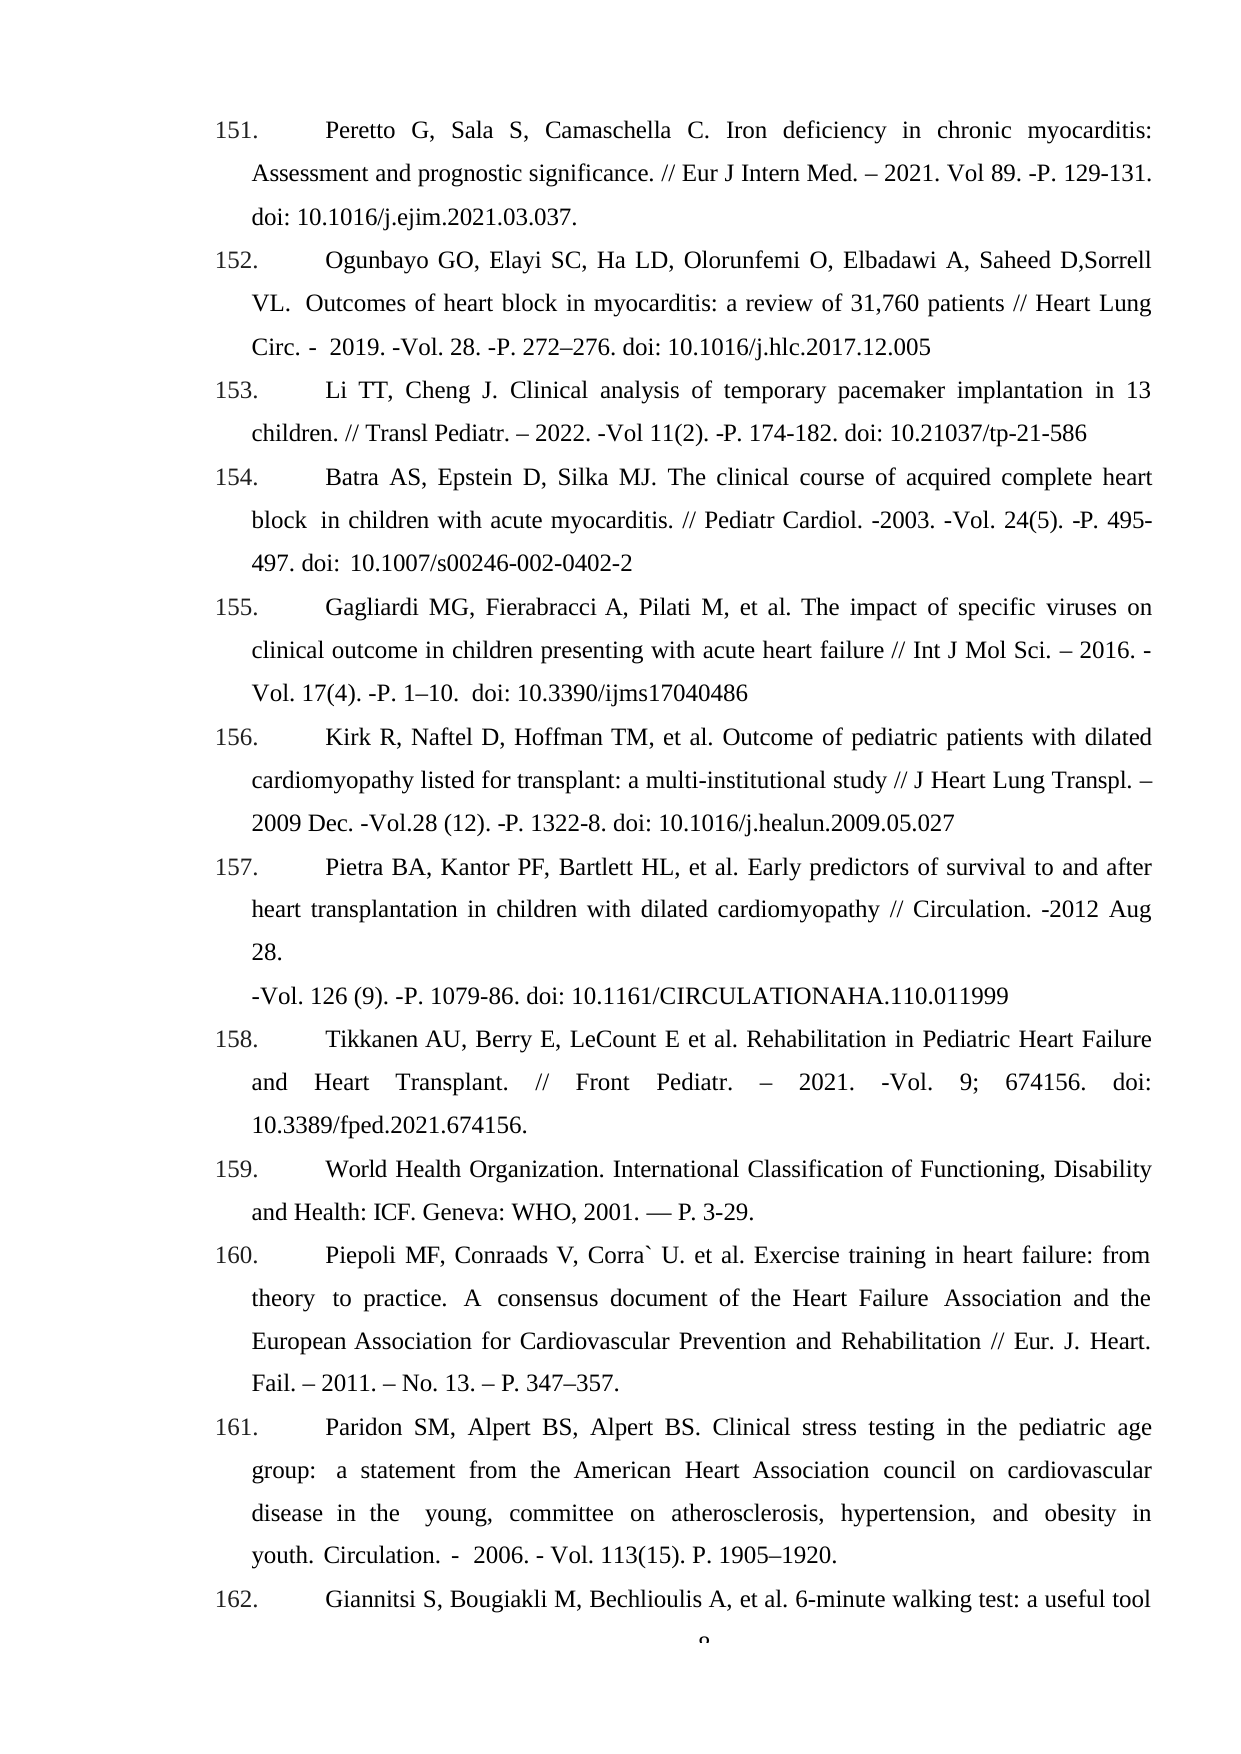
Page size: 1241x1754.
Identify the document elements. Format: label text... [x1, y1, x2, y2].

list Ogunbayo GO, Elayi SC, Ha LD, Olorunfemi O, Elbadawi A, Saheed D,Sorrell VL. Outcomes of heart block in myocarditis: a review of 31,760 patients // Heart Lung Circ. - 2019. -Vol. 28. -P. 272–276. doi: 10.1016/j.hlc.2017.12.005 [214, 245, 1152, 360]
list Kirk R, Naftel D, Hoffman TM, et al. Outcome of pediatric patients with dilated cardiomyopathy listed for transplant: a multi-institutional study // J Heart Lung Transpl. – 2009 Dec. -Vol.28 (12). -P. 1322-8. doi: 10.1016/j.healun.2009.05.027 [214, 722, 1152, 837]
text -Vol. 126 (9). -P. 1079-86. doi: 10.1161/CIRCULATIONAHA.110.011999 [251, 981, 1163, 1009]
list Peretto G, Sala S, Camaschella C. Iron deficiency in chronic myocarditis: Assessment and prognostic significance. // Eur J Intern Med. – 2021. Vol 89. -P. 129-131. doi: 10.1016/j.ejim.2021.03.037. [214, 115, 1152, 230]
list Li TT, Cheng J. Clinical analysis of temporary pacemaker implantation in 13 children. // Transl Pediatr. – 2022. -Vol 11(2). -P. 174-182. doi: 10.21037/tp-21-586 [214, 375, 1152, 447]
list Tikkanen AU, Berry E, LeCount E et al. Rehabilitation in Pediatric Heart Failure and Heart Transplant. // Front Pediatr. – 2021. -Vol. 9; 674156. doi: 10.3389/fped.2021.674156. [214, 1024, 1152, 1139]
list Piepoli MF, Conraads V, Corra` U. et al. Exercise training in heart failure: from theory to practice. A consensus document of the Heart Failure Association and the European Association for Cardiovascular Prevention and Rehabilitation // Eur. J. Heart. Fail. – 2011. – Nо. 13. – Р. 347–357. [214, 1240, 1151, 1397]
list Gagliardi MG, Fierabracci A, Pilati M, et al. The impact of specific viruses on clinical outcome in children presenting with acute heart failure // Int J Mol Sci. – 2016. - Vol. 17(4). -P. 1–10. doi: 10.3390/ijms17040486 [214, 592, 1152, 707]
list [214, 1584, 1152, 1613]
list Batra AS, Epstein D, Silka MJ. The clinical course of acquired complete heart block in children with acute myocarditis. // Pediatr Cardiol. -2003. -Vol. 24(5). -P. 495-497. doi: 10.1007/s00246-002-0402-2 [214, 462, 1152, 577]
list World Health Organization. International Classification of Functioning, Disability and Health: ICF. Geneva: WHO, 2001. — P. 3-29. [214, 1154, 1152, 1225]
list Pietra BA, Kantor PF, Bartlett HL, et al. Early predictors of survival to and after heart transplantation in children with dilated cardiomyopathy // Circulation. -2012 Aug 28. [214, 852, 1152, 966]
list Paridon SM, Alpert BS, Alpert BS. Clinical stress testing in the pediatric age group: a statement from the American Heart Association council on cardiovascular disease in the young, committee on atherosclerosis, hypertension, and obesity in youth. Circulation. - 2006. - Vol. 113(15). P. 1905–1920. [214, 1412, 1152, 1569]
